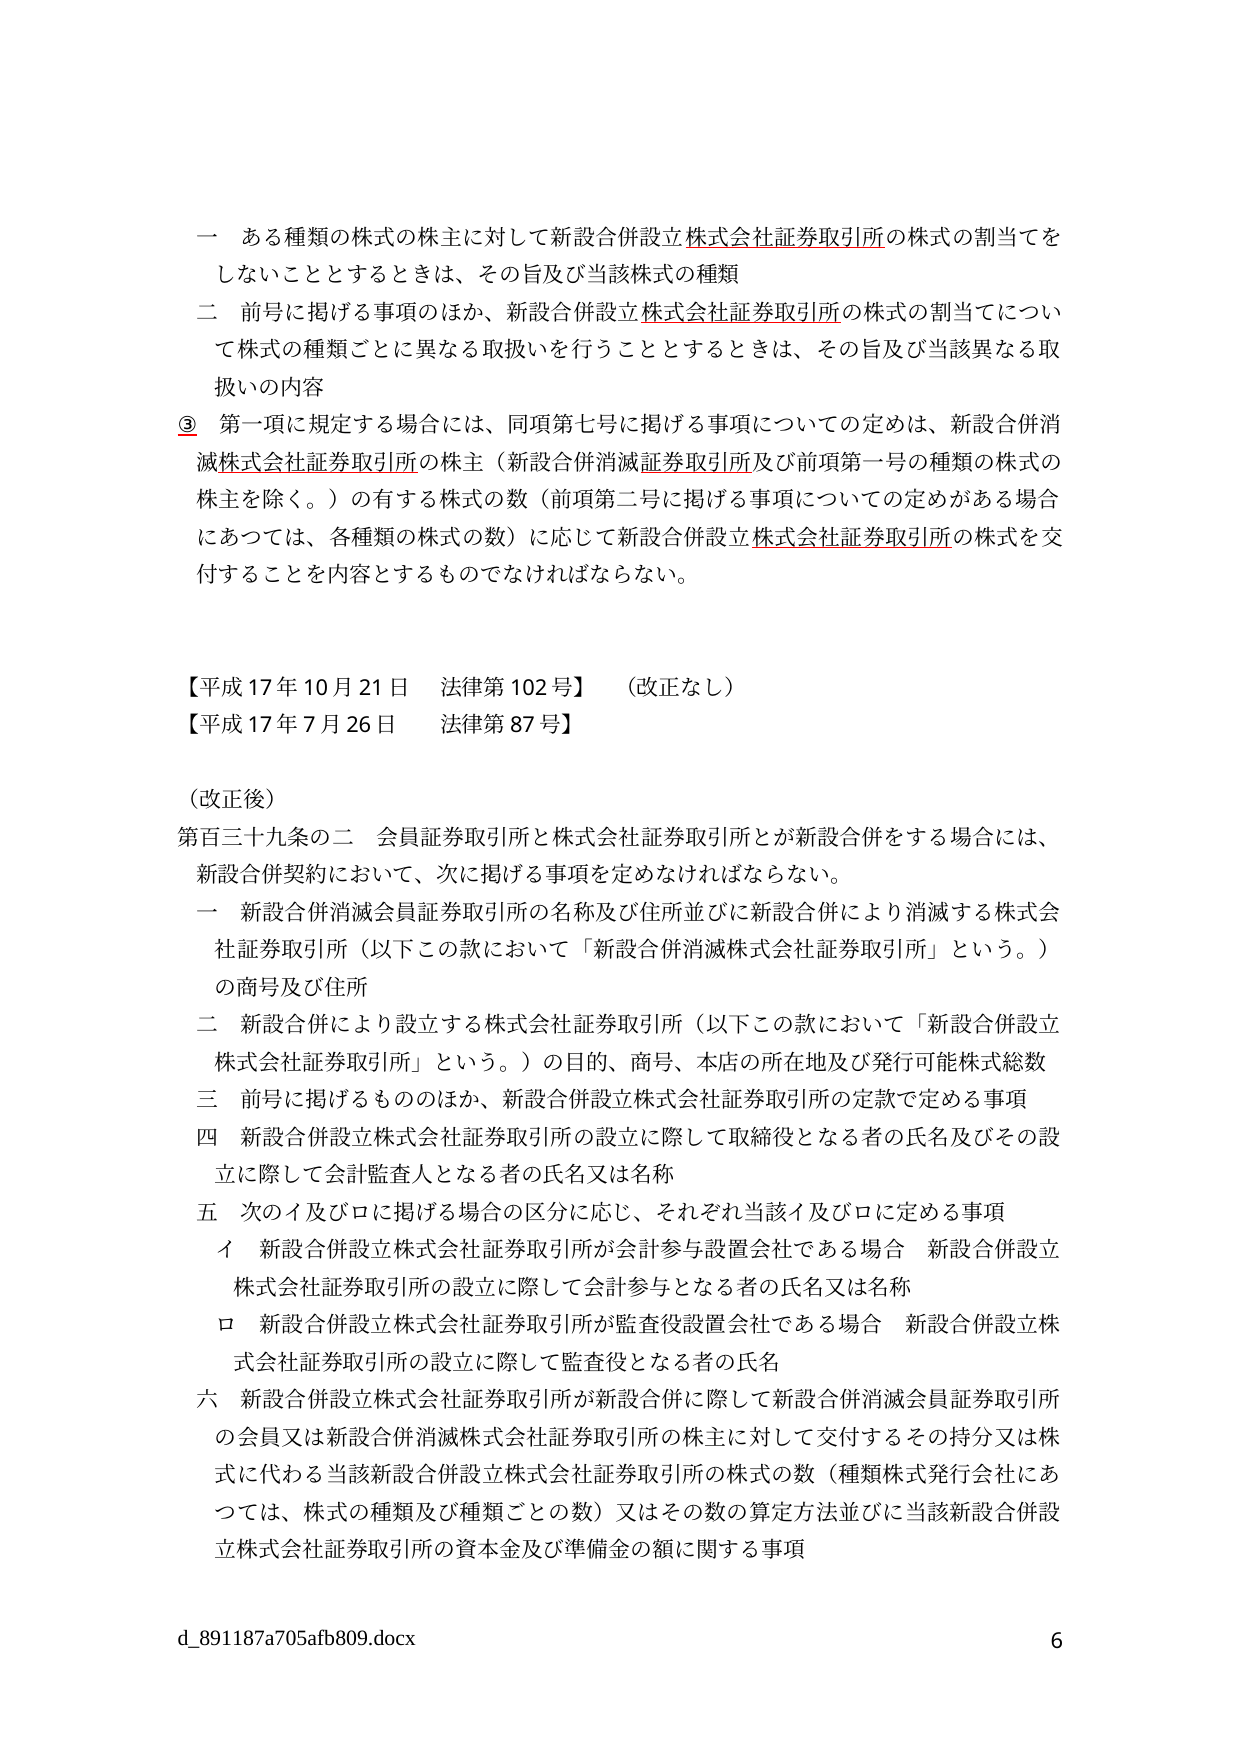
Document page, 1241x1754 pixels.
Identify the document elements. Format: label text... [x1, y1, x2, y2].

text イ 新設合併設立株式会社証券取引所が会計参与設置会社である場合 新設合併設立株式会社証券取引所の設立に際して会計参与となる者の氏名又は名称 [215, 1229, 1063, 1304]
text 四 新設合併設立株式会社証券取引所の設立に際して取締役となる者の氏名及びその設立に際して会計監査人となる者の氏名又は名称 [196, 1117, 1063, 1192]
text 二 新設合併により設立する株式会社証券取引所（以下この款において「新設合併設立株式会社証券取引所」という。）の目的、商号、本店の所在地及び発行可能株式総数 [196, 1004, 1063, 1079]
text 一 ある種類の株式の株主に対して新設合併設立株式会社証券取引所の株式の割当てをしないこととするときは、その旨及び当該株式の種類 [196, 217, 1063, 292]
text 二 前号に掲げる事項のほか、新設合併設立株式会社証券取引所の株式の割当てについて株式の種類ごとに異なる取扱いを行うこととするときは、その旨及び当該異なる取扱いの内容 [196, 292, 1063, 404]
text 三 前号に掲げるもののほか、新設合併設立株式会社証券取引所の定款で定める事項 [196, 1079, 1063, 1117]
text ロ 新設合併設立株式会社証券取引所が監査役設置会社である場合 新設合併設立株式会社証券取引所の設立に際して監査役となる者の氏名 [215, 1304, 1063, 1379]
text （改正後） [177, 779, 1063, 817]
text 五 次のイ及びロに掲げる場合の区分に応じ、それぞれ当該イ及びロに定める事項 [196, 1192, 1063, 1229]
text 【平成17年10月21日 法律第102号】 （改正なし） [177, 667, 1063, 704]
text 【平成17年7月26日 法律第87号】 [177, 704, 1063, 742]
text 第百三十九条の二 会員証券取引所と株式会社証券取引所とが新設合併をする場合には、新設合併契約において、次に掲げる事項を定めなければならない。 [177, 817, 1063, 892]
text 一 新設合併消滅会員証券取引所の名称及び住所並びに新設合併により消滅する株式会社証券取引所（以下この款において「新設合併消滅株式会社証券取引所」という。）の商号及び住所 [196, 892, 1063, 1004]
text 六 新設合併設立株式会社証券取引所が新設合併に際して新設合併消滅会員証券取引所の会員又は新設合併消滅株式会社証券取引所の株主に対して交付するその持分又は株式に代わる当該新設合併設立株式会社証券取引所の株式の数（種類株式発行会社にあつては、株式の種類及び種類ごとの数）又はその数の算定方法並びに当該新設合併設立株式会社証券取引所の資本金及び準備金の額に関する事項 [196, 1379, 1063, 1567]
text ③ 第一項に規定する場合には、同項第七号に掲げる事項についての定めは、新設合併消滅株式会社証券取引所の株主（新設合併消滅証券取引所及び前項第一号の種類の株式の株主を除く。）の有する株式の数（前項第二号に掲げる事項についての定めがある場合にあつては、各種類の株式の数）に応じて新設合併設立株式会社証券取引所の株式を交付することを内容とするものでなければならない。 [177, 404, 1063, 592]
